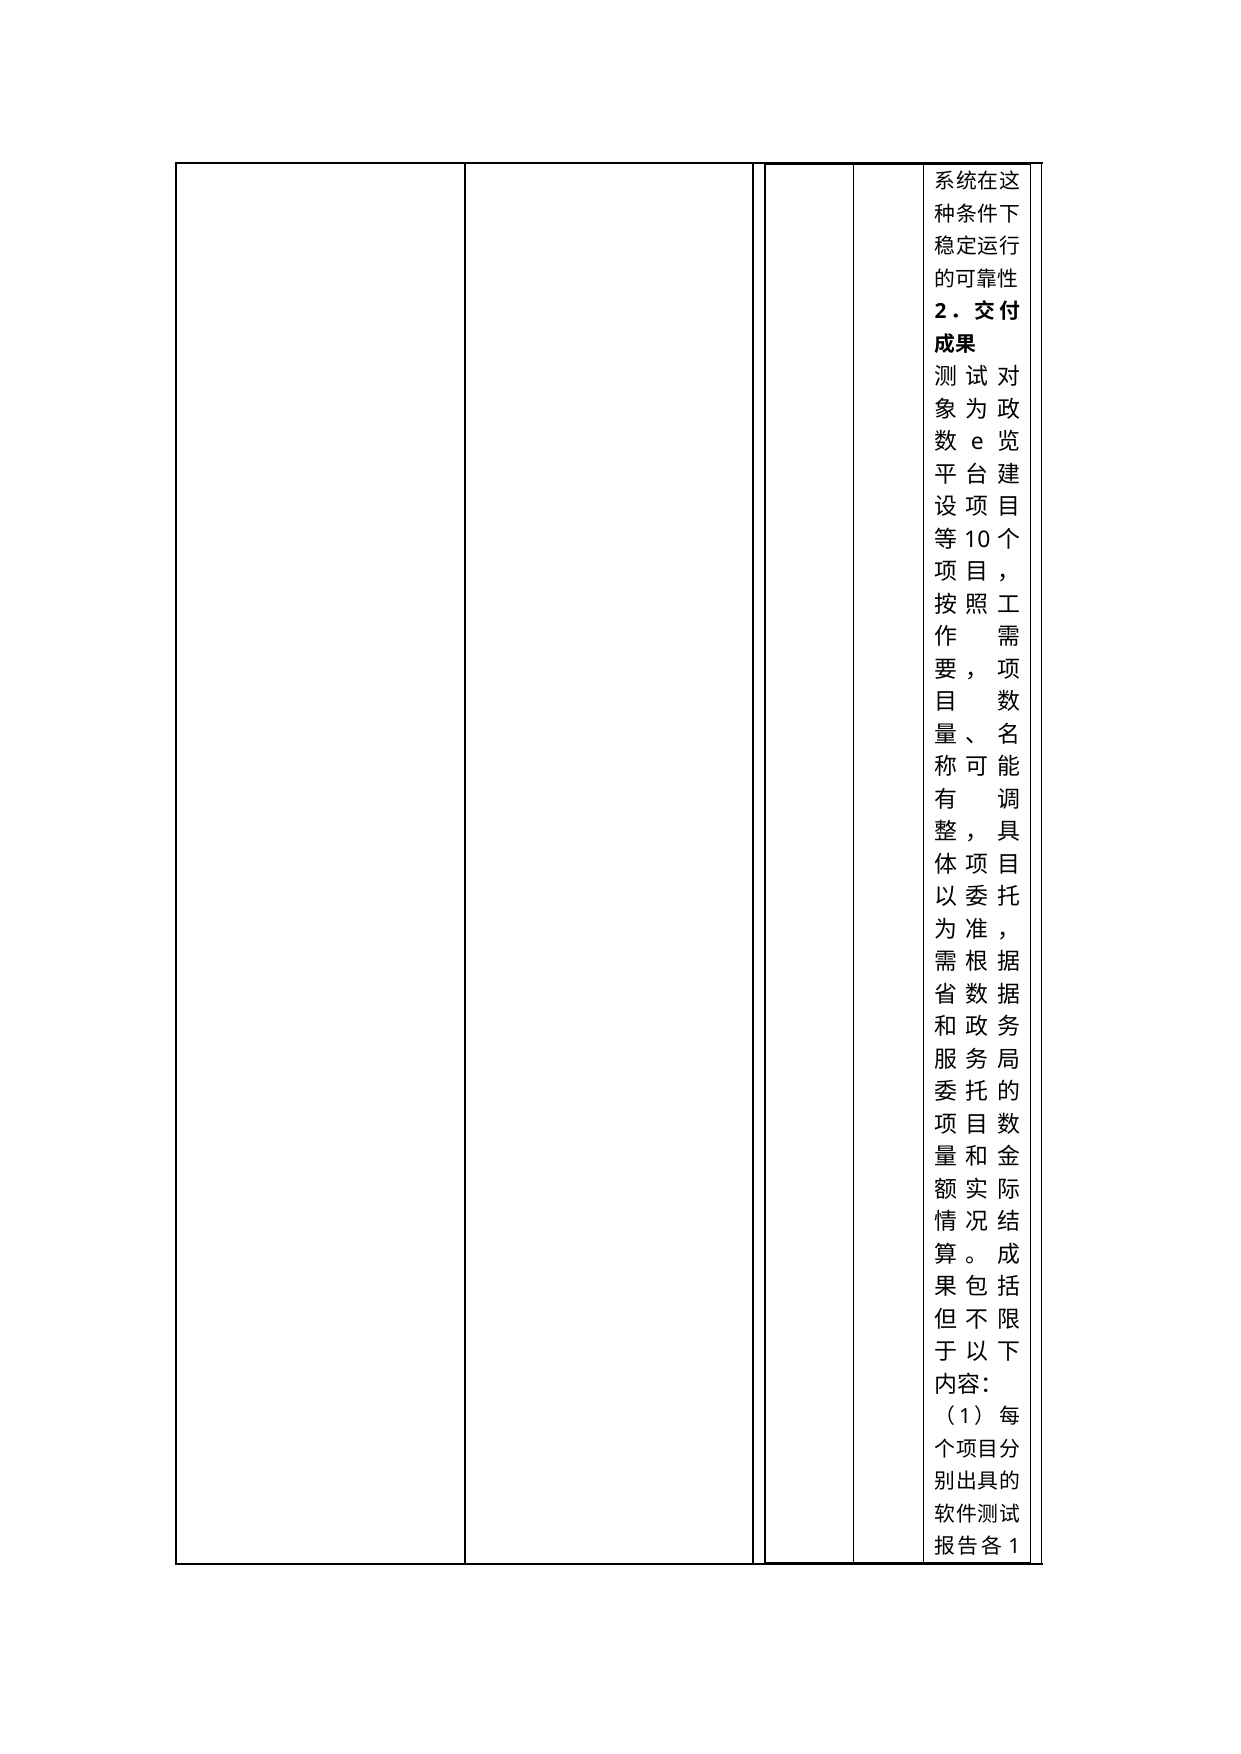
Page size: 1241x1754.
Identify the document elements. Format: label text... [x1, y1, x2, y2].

table_cell [754, 164, 764, 1563]
table_cell 1 [177, 164, 464, 1563]
table_cell [466, 164, 752, 1563]
table_cell [924, 165, 1030, 1562]
table_cell [1031, 164, 1041, 1563]
table_cell [766, 165, 853, 1562]
table_cell [854, 165, 923, 1562]
